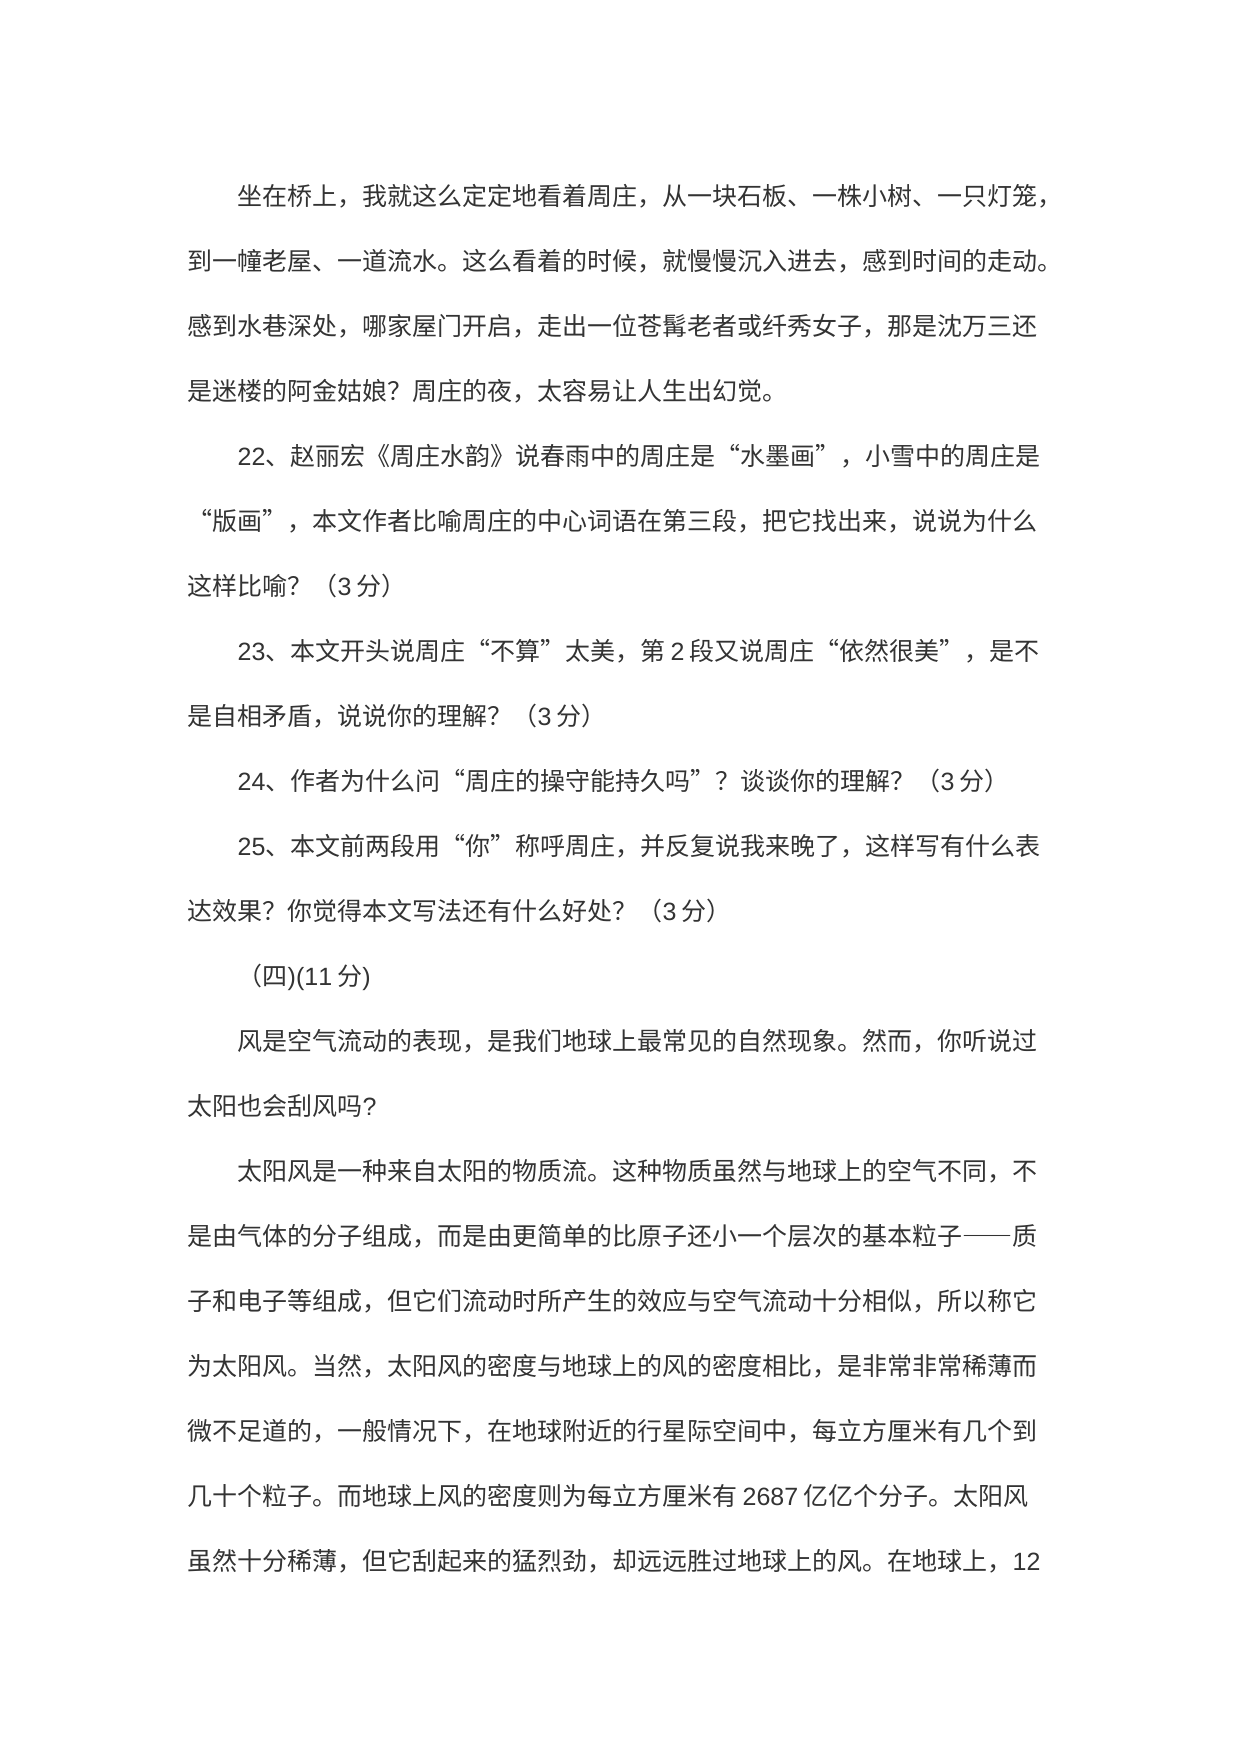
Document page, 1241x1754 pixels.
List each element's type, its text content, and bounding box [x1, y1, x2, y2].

text 23、本文开头说周庄“不算”太美，第2段又说周庄“依然很美”，是不是自相矛盾，说说你的理解？（3分） [187, 617, 1053, 747]
text 风是空气流动的表现，是我们地球上最常见的自然现象。然而，你听说过太阳也会刮风吗? [187, 1007, 1053, 1137]
text （四)(11分) [187, 942, 1053, 1007]
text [187, 1137, 1053, 1592]
text 25、本文前两段用“你”称呼周庄，并反复说我来晚了，这样写有什么表达效果？你觉得本文写法还有什么好处？（3分） [187, 812, 1053, 942]
text 坐在桥上，我就这么定定地看着周庄，从一块石板、一株小树、一只灯笼，到一幢老屋、一道流水。这么看着的时候，就慢慢沉入进去，感到时间的走动。感到水巷深处，哪家屋门开启，走出一位苍髯老者或纤秀女子，那是沈万三还是迷楼的阿金姑娘？周庄的夜，太容易让人生出幻觉。 [187, 162, 1053, 422]
text 22、赵丽宏《周庄水韵》说春雨中的周庄是“水墨画”，小雪中的周庄是“版画”，本文作者比喻周庄的中心词语在第三段，把它找出来，说说为什么这样比喻？（3分） [187, 422, 1053, 617]
text 24、作者为什么问“周庄的操守能持久吗”？谈谈你的理解？（3分） [187, 747, 1053, 812]
